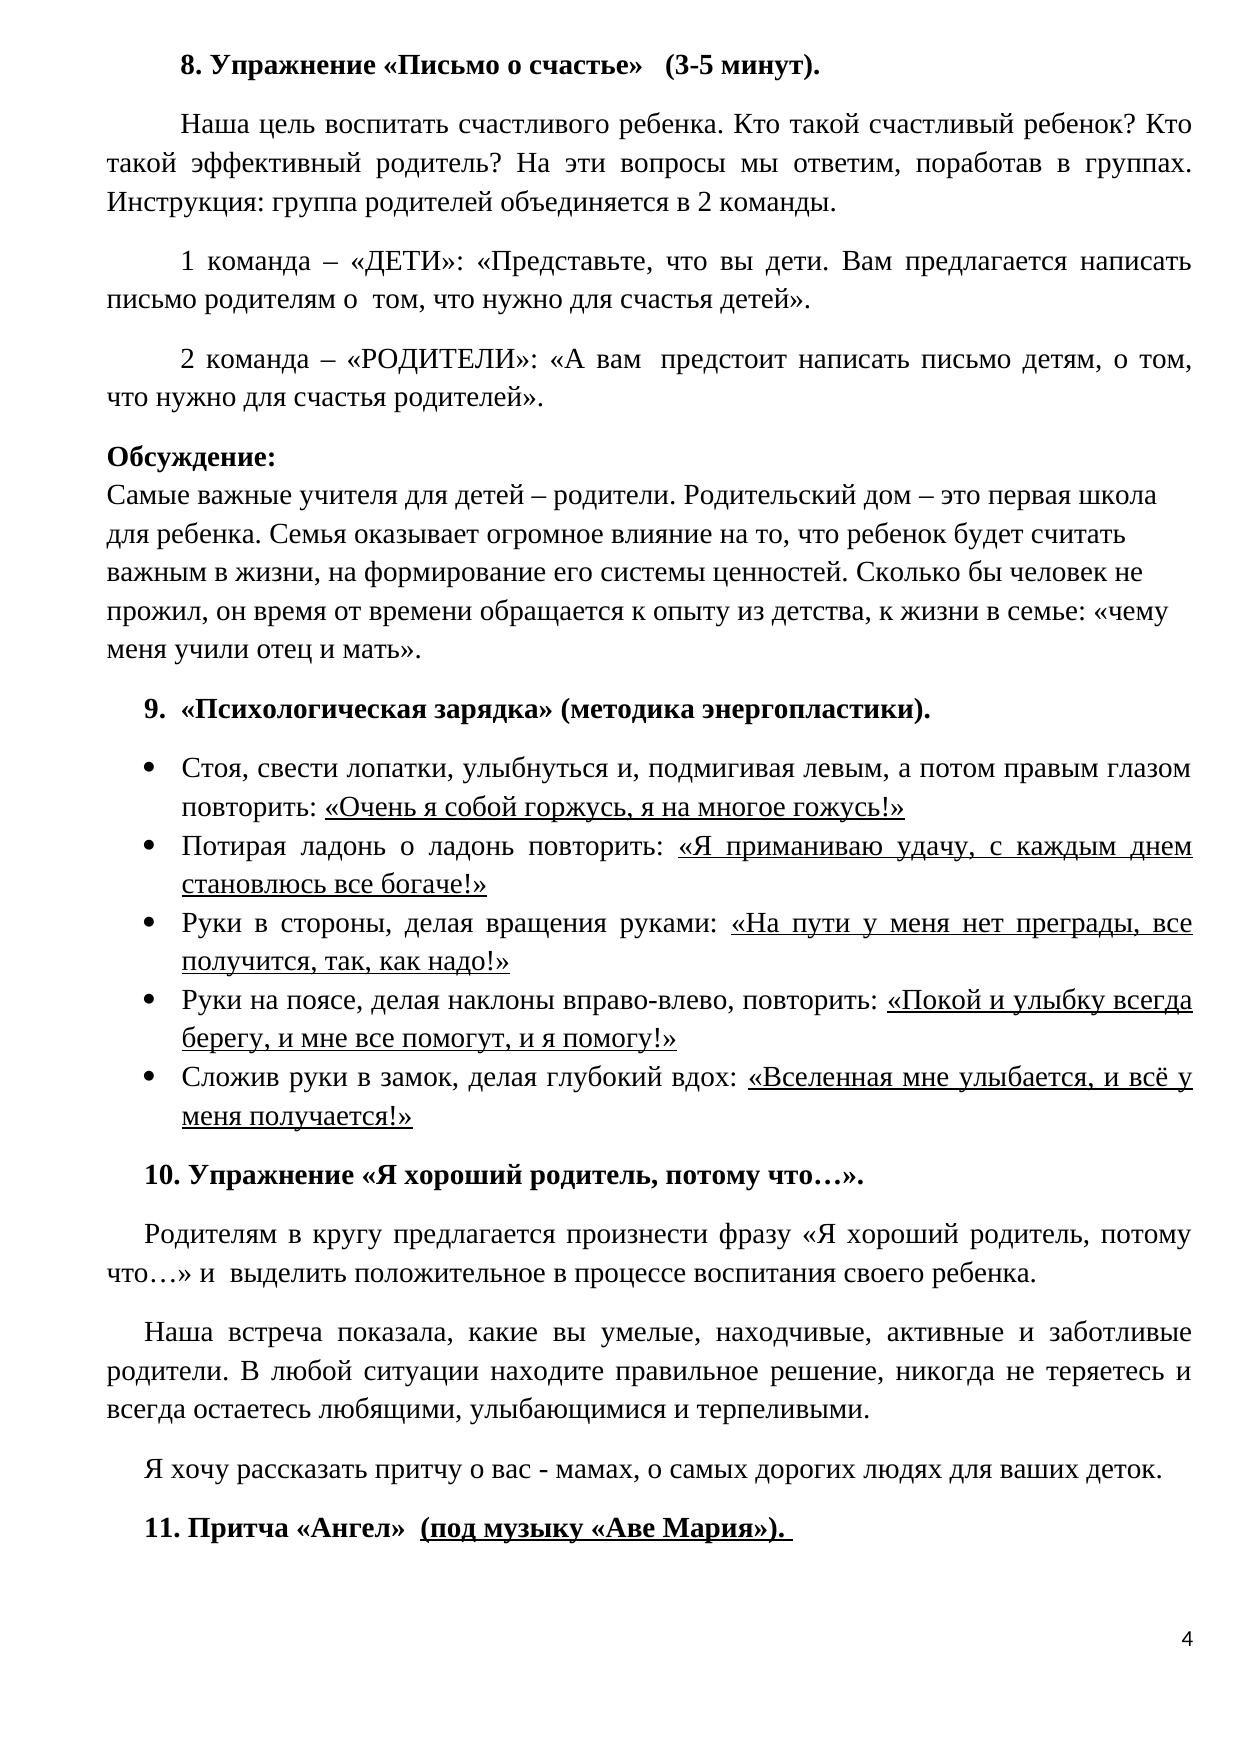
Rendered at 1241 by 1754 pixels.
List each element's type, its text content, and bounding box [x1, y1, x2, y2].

text Наша цель воспитать счастливого ребенка. Кто такой счастливый ребенок? Кто такой эффективный родитель? На эти вопросы мы ответим, поработав в группах. Инструкция: группа родителей объединяется в 2 команды. [106, 107, 1193, 217]
text Родителям в кругу предлагается произнести фразу «Я хороший родитель, потому что…» и выделить положительное в процессе воспитания своего ребенка. [106, 1217, 1193, 1289]
text Обсуждение: Самые важные учителя для детей – родители. Родительский дом – это первая школа для ребенка. Семья оказывает огромное влияние на то, что ребенок будет считать важным в жизни, на формирование его системы ценностей. Сколько бы человек не прожил, он время от времени обращается к опыту из детства, к жизни в семье: «чему меня учили отец и мать». [106, 439, 1193, 665]
list Руки в стороны, делая вращения руками: «На пути у меня нет преграды, все получится, так, как надо!» [144, 905, 1193, 977]
list Потирая ладонь о ладонь повторить: «Я приманиваю удачу, с каждым днем становлюсь все богаче!» [144, 828, 1193, 900]
text 11. Притча «Ангел» (под музыку «Аве Мария»). [106, 1510, 1193, 1544]
text 10. Упражнение «Я хороший родитель, потому что…». [106, 1157, 1193, 1191]
text Наша встреча показала, какие вы умелые, находчивые, активные и заботливые родители. В любой ситуации находите правильное решение, никогда не теряетесь и всегда остаетесь любящими, улыбающимися и терпеливыми. [106, 1314, 1193, 1425]
text 8. Упражнение «Письмо о счастье» (3-5 минут). [106, 47, 1193, 81]
list Стоя, свести лопатки, улыбнуться и, подмигивая левым, а потом правым глазом повторить: «Очень я собой горжусь, я на многое гожусь!» [144, 750, 1193, 823]
text Я хочу рассказать притчу о вас - мамах, о самых дорогих людях для ваших деток. [106, 1451, 1193, 1484]
text 1 команда – «ДЕТИ»: «Представьте, что вы дети. Вам предлагается написать письмо родителям о том, что нужно для счастья детей». [106, 243, 1193, 315]
list Руки на поясе, делая наклоны вправо-влево, повторить: «Покой и улыбку всегда берегу, и мне все помогут, и я помогу!» [144, 982, 1193, 1054]
text 2 команда – «РОДИТЕЛИ»: «А вам предстоит написать письмо детям, о том, что нужно для счастья родителей». [106, 341, 1193, 413]
list Сложив руки в замок, делая глубокий вдох: «Вселенная мне улыбается, и всё у меня получается!» [144, 1059, 1193, 1131]
text 9. «Психологическая зарядка» (методика энергопластики). [106, 691, 1193, 724]
